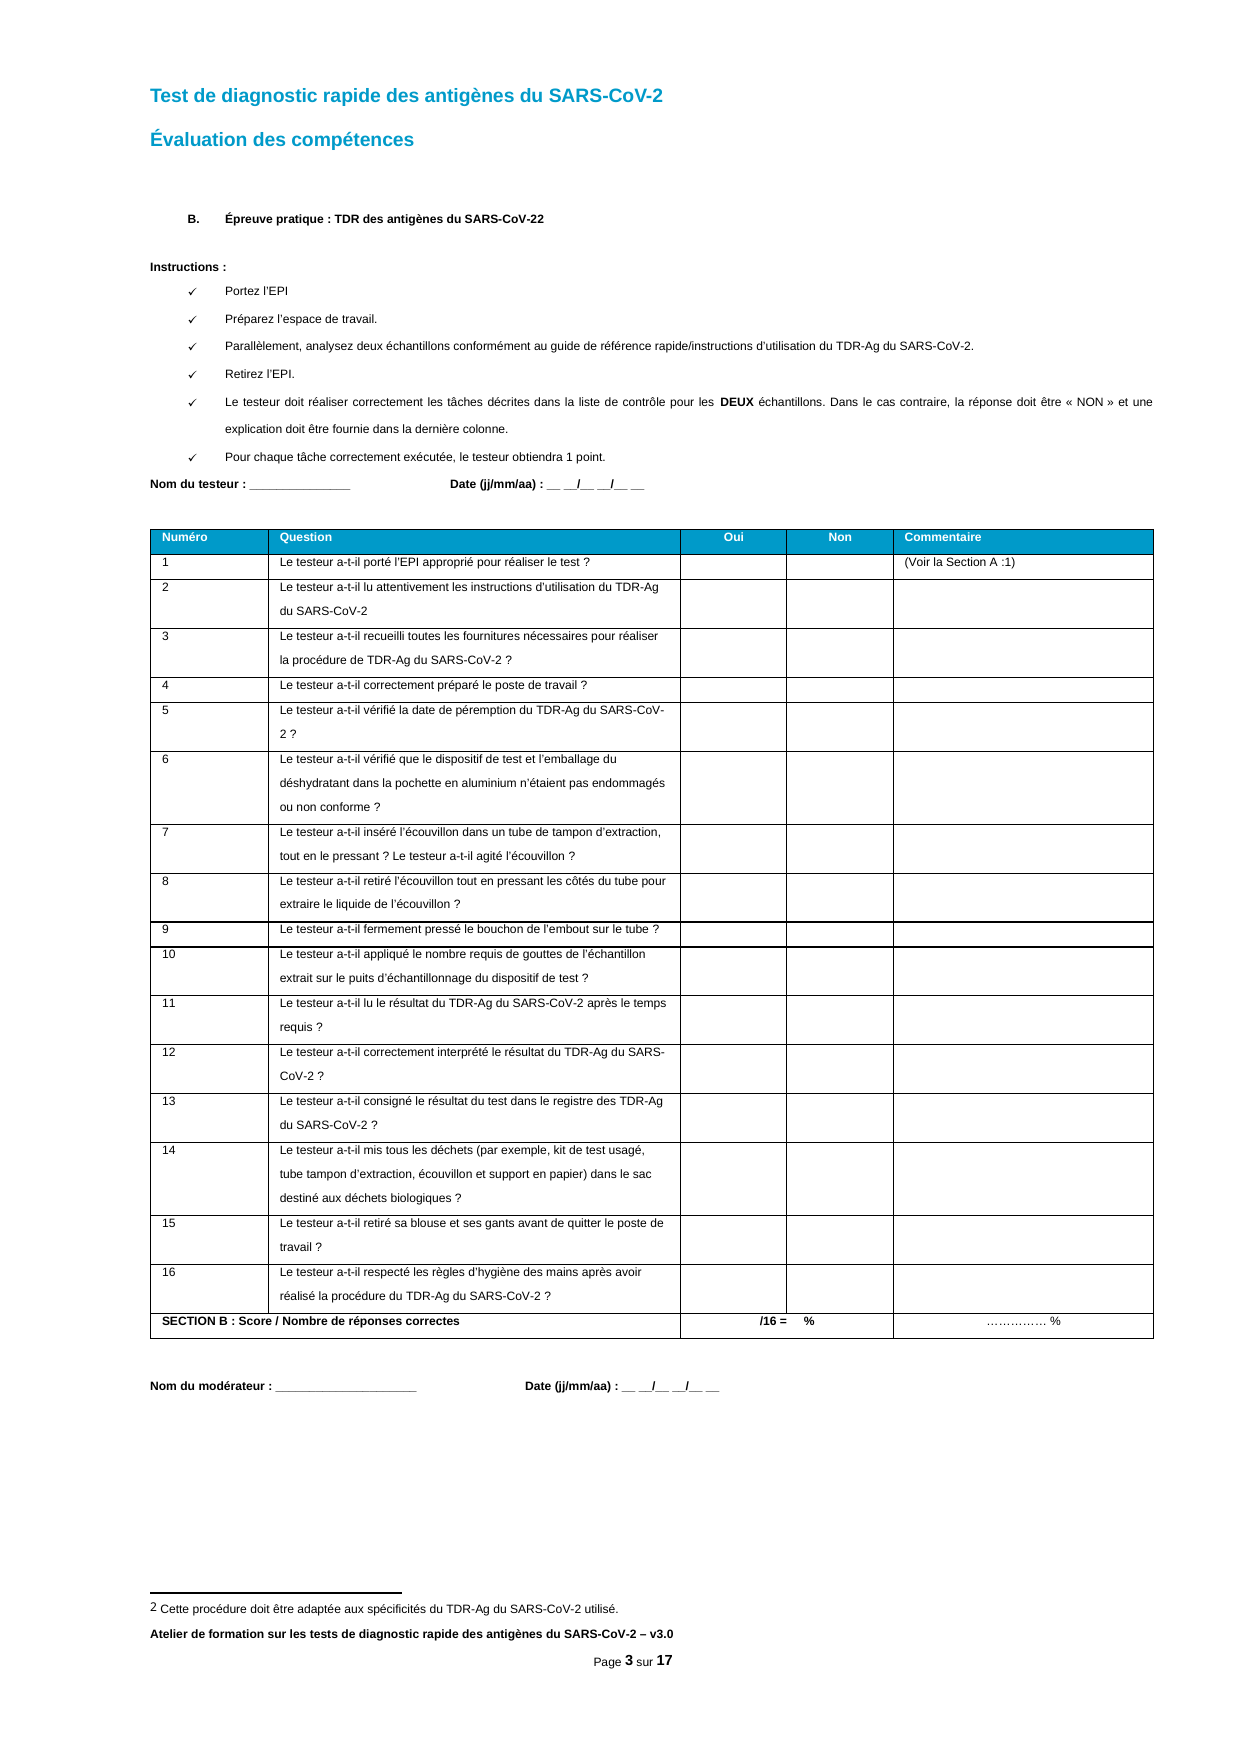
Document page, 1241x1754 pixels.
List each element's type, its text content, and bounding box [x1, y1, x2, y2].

table_cell [681, 1265, 786, 1313]
table_header Non [787, 530, 893, 554]
table_cell …………… % [894, 1314, 1153, 1338]
table_header Numéro [151, 530, 268, 554]
table_cell [787, 874, 893, 921]
table_cell 10 [151, 948, 268, 995]
list Le testeur doit réaliser correctement les tâches décrites dans la liste de contrôle pour les DEUX échantillons. Dans le cas contraire, la réponse doit être « NON » et une explication doit être fournie dans la dernière colonne. [187, 394, 1153, 446]
table_cell [787, 629, 893, 677]
table_cell 14 [151, 1143, 268, 1215]
table_cell [894, 1265, 1153, 1313]
list Portez l’EPI [187, 284, 1153, 308]
table_cell 5 [151, 703, 268, 751]
text Test de diagnostic rapide des antigènes du SARS-CoV-2 [150, 84, 1153, 123]
table_cell 16 [151, 1265, 268, 1313]
table_cell [894, 948, 1153, 995]
table_cell SECTION B : Score / Nombre de réponses correctes [151, 1314, 680, 1338]
table_cell [681, 752, 786, 823]
table_cell /16 = % [681, 1314, 893, 1338]
table_cell [787, 703, 893, 751]
table_cell [787, 996, 893, 1044]
table_cell [787, 555, 893, 579]
table_cell [787, 825, 893, 872]
table_cell [787, 923, 893, 946]
table_cell 13 [151, 1094, 268, 1142]
table_cell [787, 752, 893, 823]
table_cell Le testeur a-t-il respecté les règles d’hygiène des mains après avoir réalisé la procédure du TDR-Ag du SARS-CoV-2 ? [269, 1265, 680, 1313]
table_cell [894, 1045, 1153, 1093]
table_cell 11 [151, 996, 268, 1044]
table_cell [787, 580, 893, 628]
table_header Commentaire [894, 530, 1153, 554]
table_cell Le testeur a-t-il lu le résultat du TDR-Ag du SARS-CoV-2 après le temps requis ? [269, 996, 680, 1044]
table_cell Le testeur a-t-il mis tous les déchets (par exemple, kit de test usagé, tube tampon d’extraction, écouvillon et support en papier) dans le sac destiné aux déchets biologiques ? [269, 1143, 680, 1215]
table_header Question [269, 530, 680, 554]
table_cell [894, 1094, 1153, 1142]
table_cell (Voir la Section A :1) [894, 555, 1153, 579]
table_cell [787, 1265, 893, 1313]
table_cell 6 [151, 752, 268, 823]
table_cell [894, 1216, 1153, 1264]
table_cell Le testeur a-t-il correctement préparé le poste de travail ? [269, 678, 680, 702]
text Instructions : [150, 260, 1153, 284]
table_cell [681, 580, 786, 628]
table_cell 15 [151, 1216, 268, 1264]
table_cell [787, 678, 893, 702]
table_cell [681, 555, 786, 579]
table_cell Le testeur a-t-il fermement pressé le bouchon de l’embout sur le tube ? [269, 923, 680, 946]
table_cell Le testeur a-t-il correctement interprété le résultat du TDR-Ag du SARS-CoV-2 ? [269, 1045, 680, 1093]
table_cell [894, 629, 1153, 677]
table_cell [787, 948, 893, 995]
table_cell [681, 629, 786, 677]
table_cell Le testeur a-t-il appliqué le nombre requis de gouttes de l’échantillon extrait sur le puits d’échantillonnage du dispositif de test ? [269, 948, 680, 995]
table_cell Le testeur a-t-il retiré sa blouse et ses gants avant de quitter le poste de travail ? [269, 1216, 680, 1264]
table_cell [787, 1143, 893, 1215]
list Pour chaque tâche correctement exécutée, le testeur obtiendra 1 point. [187, 450, 1153, 474]
table_cell [787, 1216, 893, 1264]
table_cell [681, 1143, 786, 1215]
table_cell [681, 996, 786, 1044]
table_cell [894, 874, 1153, 921]
table_cell [894, 678, 1153, 702]
table_cell Le testeur a-t-il vérifié que le dispositif de test et l’emballage du déshydratant dans la pochette en aluminium n’étaient pas endommagés ou non conforme ? [269, 752, 680, 823]
list Parallèlement, analysez deux échantillons conformément au guide de référence rapide/instructions d’utilisation du TDR-Ag du SARS-CoV-2. [187, 339, 1153, 363]
table_cell Le testeur a-t-il inséré l’écouvillon dans un tube de tampon d’extraction, tout en le pressant ? Le testeur a-t-il agité l’écouvillon ? [269, 825, 680, 872]
table_cell [681, 948, 786, 995]
table_cell [894, 580, 1153, 628]
table_cell Le testeur a-t-il lu attentivement les instructions d’utilisation du TDR-Ag du SARS-CoV-2 [269, 580, 680, 628]
table_cell [894, 825, 1153, 872]
table_cell 4 [151, 678, 268, 702]
table_cell [681, 678, 786, 702]
table_cell [894, 752, 1153, 823]
table_cell 9 [151, 923, 268, 946]
table_cell [681, 703, 786, 751]
list Épreuve pratique : TDR des antigènes du SARS-CoV-2 [187, 212, 1153, 236]
table_cell [681, 1216, 786, 1264]
list Retirez l’EPI. [187, 367, 1153, 391]
table_cell [681, 874, 786, 921]
list Préparez l’espace de travail. [187, 312, 1153, 336]
table_cell [894, 923, 1153, 946]
table_cell [894, 1143, 1153, 1215]
table_cell 2 [151, 580, 268, 628]
table_cell Le testeur a-t-il retiré l’écouvillon tout en pressant les côtés du tube pour extraire le liquide de l’écouvillon ? [269, 874, 680, 921]
table_cell [787, 1094, 893, 1142]
table_cell 8 [151, 874, 268, 921]
table_cell 3 [151, 629, 268, 677]
table_cell [681, 923, 786, 946]
table_cell 1 [151, 555, 268, 579]
table_cell [894, 703, 1153, 751]
text Nom du modérateur : _____________________ Date (jj/mm/aa) : __ __/__ __/__ __ [150, 1379, 1153, 1403]
table_cell [681, 1094, 786, 1142]
table_cell [787, 1045, 893, 1093]
table_header Oui [681, 530, 786, 554]
table_cell Le testeur a-t-il porté l’EPI approprié pour réaliser le test ? [269, 555, 680, 579]
table_cell 12 [151, 1045, 268, 1093]
text Évaluation des compétences [150, 128, 1153, 167]
text Nom du testeur : _______________ Date (jj/mm/aa) : __ __/__ __/__ __ [150, 477, 1153, 501]
table_cell [894, 996, 1153, 1044]
table_cell [681, 1045, 786, 1093]
table_cell Le testeur a-t-il consigné le résultat du test dans le registre des TDR-Ag du SARS-CoV-2 ? [269, 1094, 680, 1142]
table_cell Le testeur a-t-il recueilli toutes les fournitures nécessaires pour réaliser la procédure de TDR-Ag du SARS-CoV-2 ? [269, 629, 680, 677]
table_cell [681, 825, 786, 872]
table_cell 7 [151, 825, 268, 872]
table_cell Le testeur a-t-il vérifié la date de péremption du TDR-Ag du SARS-CoV-2 ? [269, 703, 680, 751]
